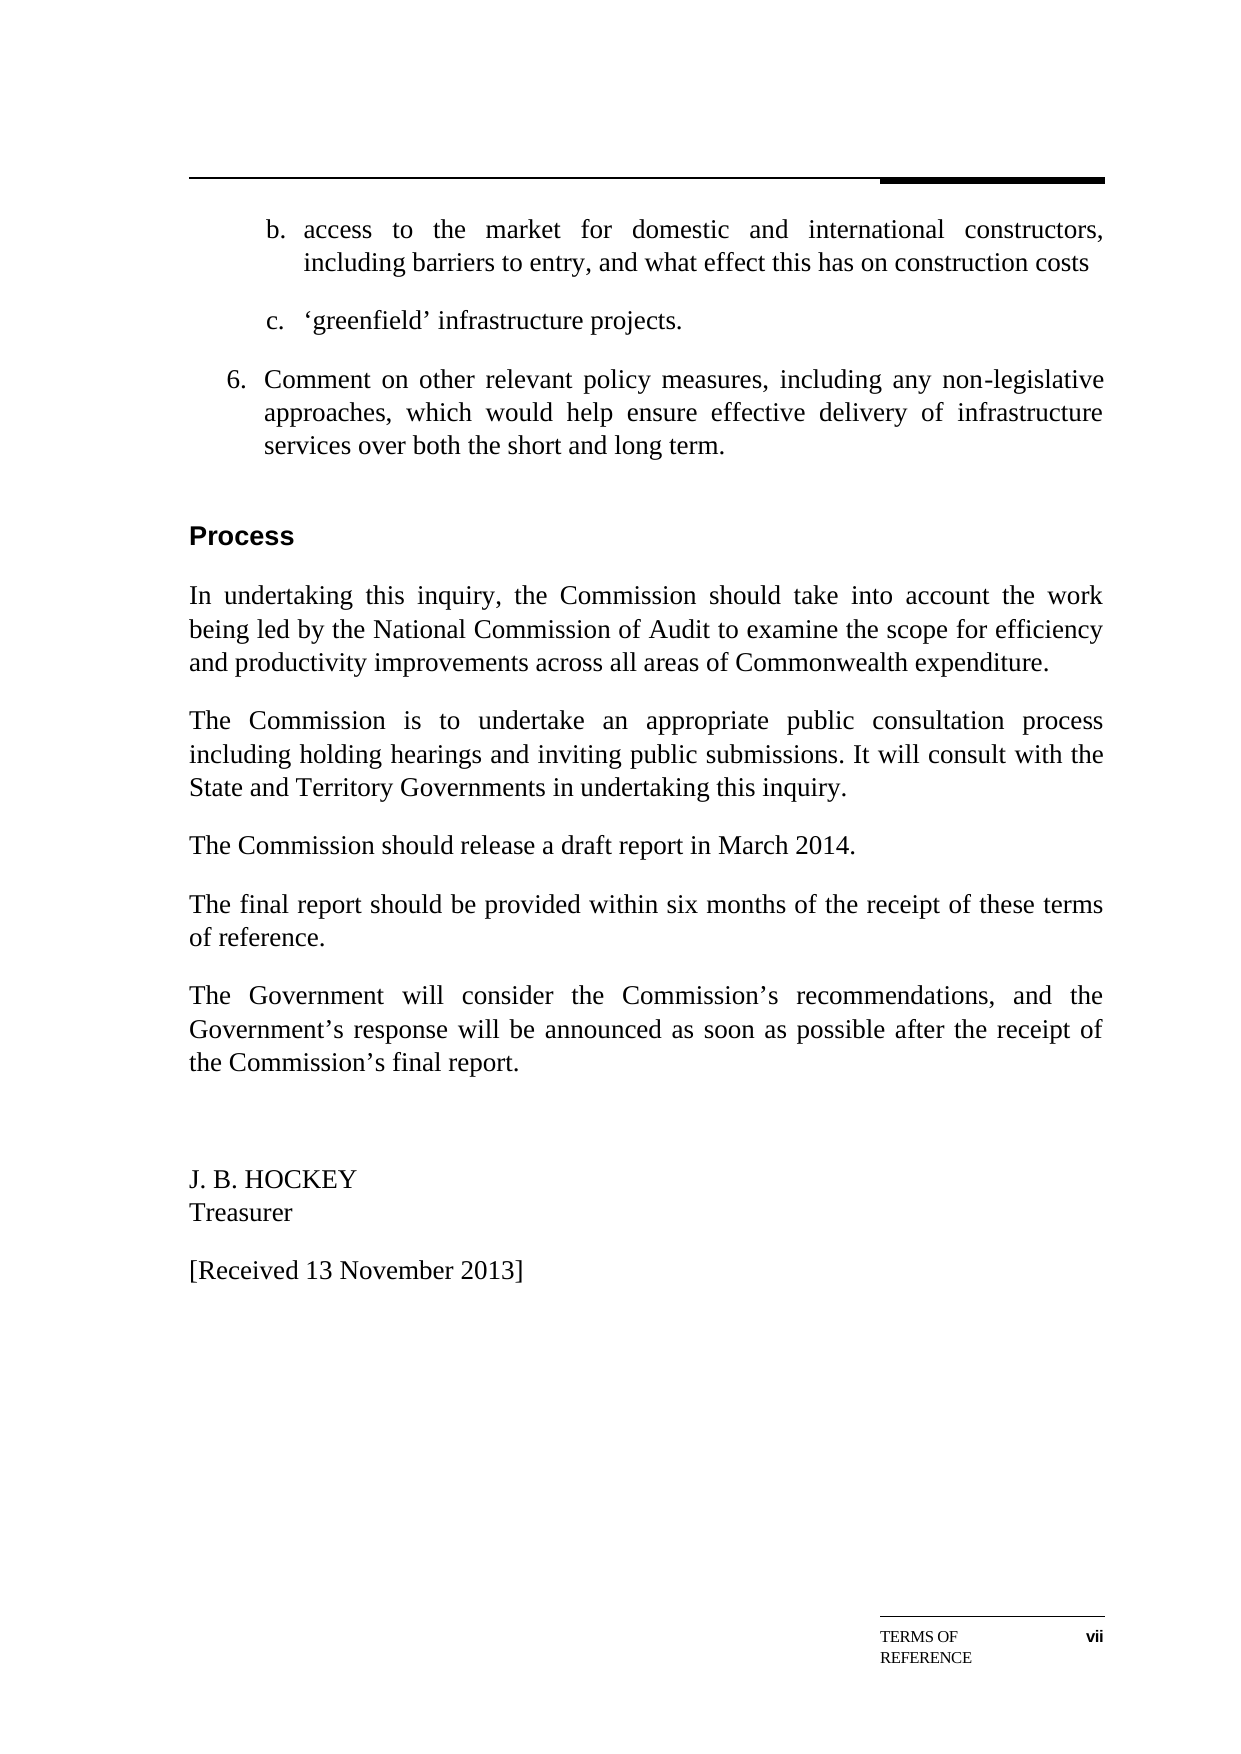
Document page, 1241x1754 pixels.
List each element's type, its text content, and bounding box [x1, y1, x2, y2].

text [Received 13 November 2013] [189, 1252, 1104, 1286]
list Comment on other relevant policy measures, including any non-legislative approaches, which would help ensure effective delivery of infrastructure services over both the short and long term. [226, 361, 1104, 461]
subtitle Process [189, 519, 1104, 552]
text The Commission should release a draft report in March 2014. [189, 827, 1104, 861]
text In undertaking this inquiry, the Commission should take into account the work being led by the National Commission of Audit to examine the scope for efficiency and productivity improvements across all areas of Commonwealth expenditure. [189, 577, 1104, 677]
text The Government will consider the Commission’s recommendations, and the Government’s response will be announced as soon as possible after the receipt of the Commission’s final report. [189, 977, 1104, 1077]
text The Commission is to undertake an appropriate public consultation process including holding hearings and inviting public submissions. It will consult with the State and Territory Governments in undertaking this inquiry. [189, 702, 1104, 802]
text J. B. HOCKEY Treasurer [189, 1161, 1104, 1227]
list ‘greenfield’ infrastructure projects. [266, 302, 1104, 336]
list access to the market for domestic and international constructors, including barriers to entry, and what effect this has on construction costs [266, 211, 1104, 277]
text The final report should be provided within six months of the receipt of these terms of reference. [189, 886, 1104, 952]
